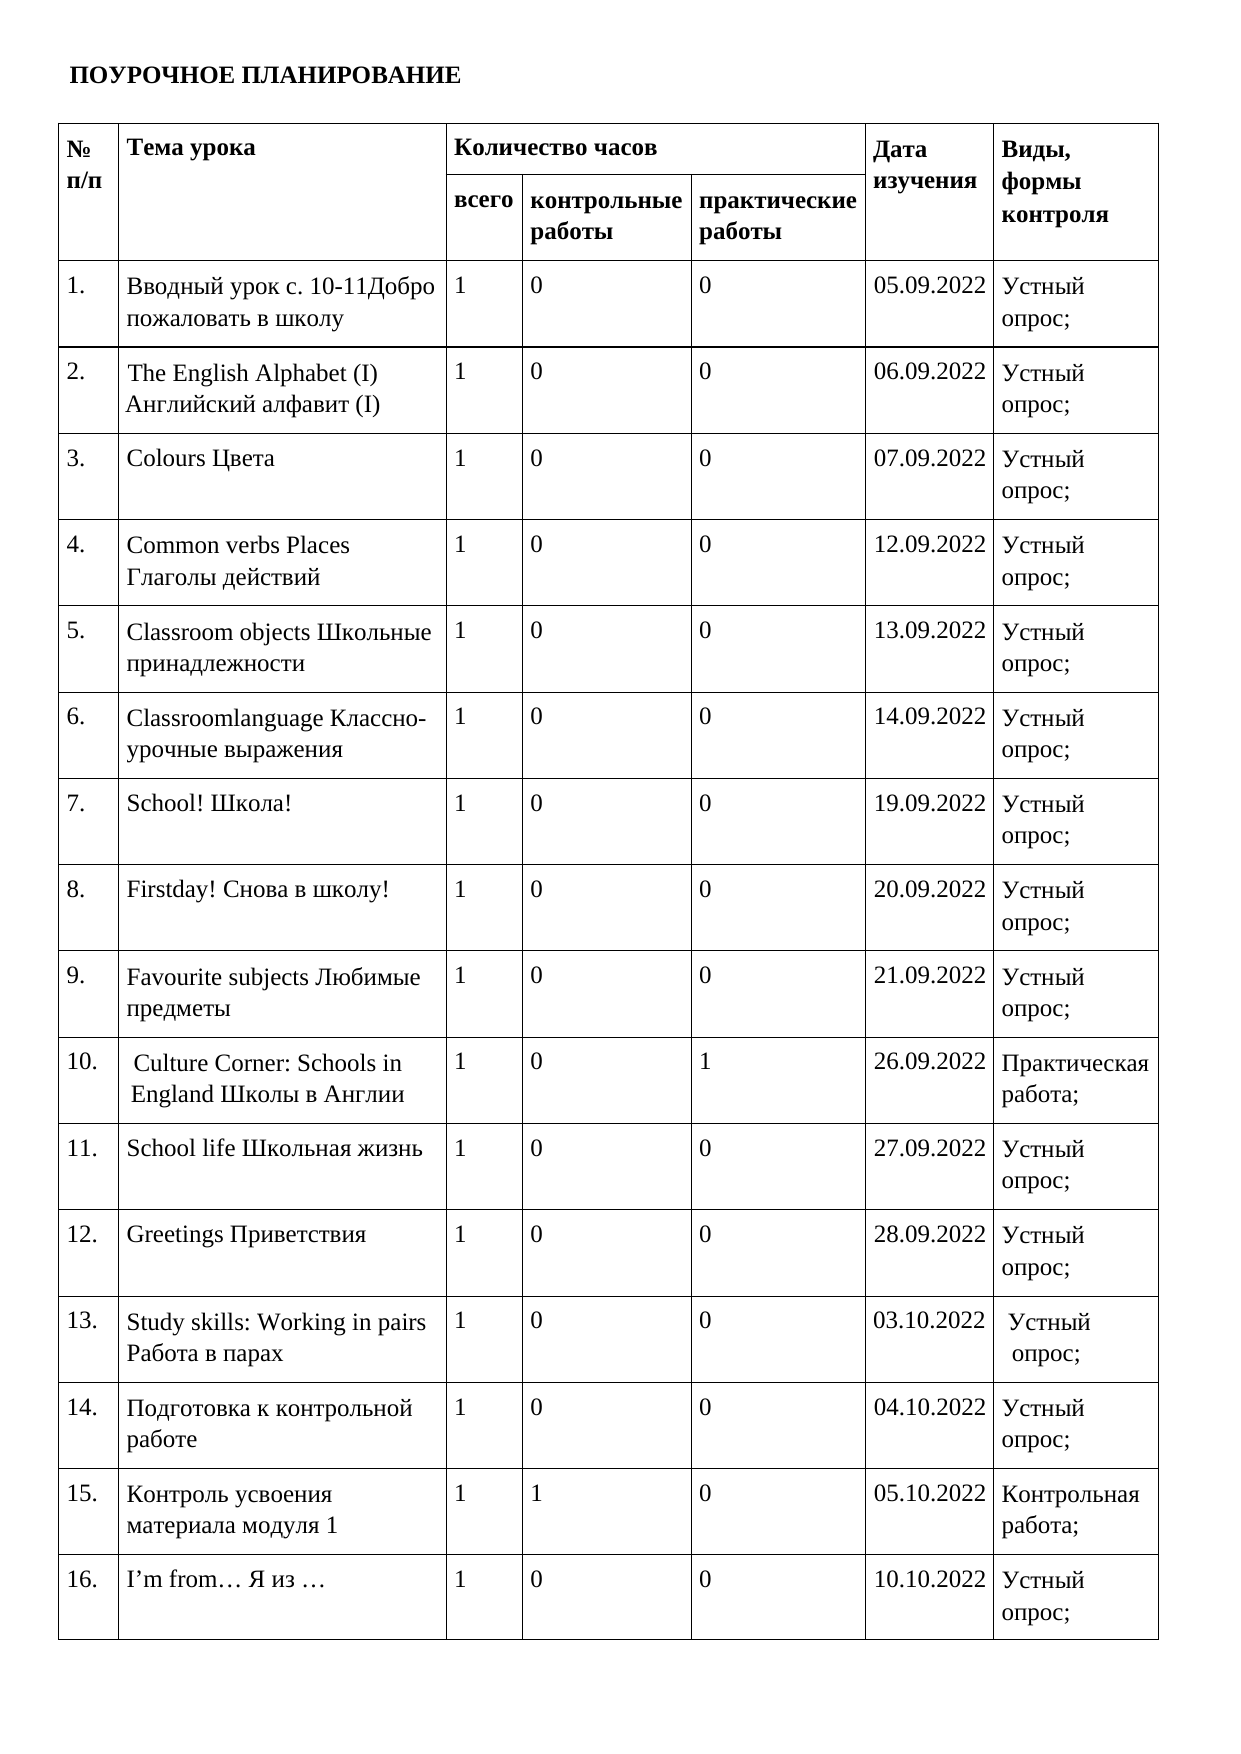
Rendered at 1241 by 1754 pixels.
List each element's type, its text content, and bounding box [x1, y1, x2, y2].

table_header № п/п [59, 124, 118, 260]
table_cell 1. [59, 261, 118, 346]
text ПОУРОЧНОЕ ПЛАНИРОВАНИЕ [69, 62, 1172, 89]
table_cell 0 [692, 520, 865, 605]
table_cell 1 [447, 1124, 522, 1209]
table_cell 11. [59, 1124, 118, 1209]
table_cell Устный опрос; [994, 1124, 1158, 1209]
table_cell 1 [447, 1297, 522, 1382]
table_cell 0 [692, 1297, 865, 1382]
table_cell 0 [523, 606, 691, 692]
table_cell 0 [523, 1297, 691, 1382]
table_cell 0 [692, 1124, 865, 1209]
table_cell 1 [447, 951, 522, 1037]
table_cell 0 [692, 261, 865, 346]
table_cell 0 [692, 348, 865, 433]
table_cell 13.09.2022 [866, 606, 993, 692]
table_cell Colours Цвета [119, 434, 446, 519]
table_cell Common verbs Places Глаголы действий [119, 520, 446, 605]
table_cell 0 [692, 865, 865, 950]
table_cell 0 [523, 1383, 691, 1468]
table_cell School! Школа! [119, 779, 446, 864]
table_cell 05.10.2022 [866, 1469, 993, 1554]
table_cell 1 [447, 1383, 522, 1468]
table_cell 1 [447, 261, 522, 346]
table_cell 0 [692, 1469, 865, 1554]
table_cell 0 [692, 434, 865, 519]
table_cell Classroom objects Школьные принадлежности [119, 606, 446, 692]
table_cell 1 [447, 693, 522, 778]
table_cell 10. [59, 1038, 118, 1123]
table_cell Favourite subjects Любимые предметы [119, 951, 446, 1037]
table_cell 0 [692, 606, 865, 692]
table_cell 2. [59, 348, 118, 433]
table_cell 1 [692, 1038, 865, 1123]
table_cell Контроль усвоения материала модуля 1 [119, 1469, 446, 1554]
table_cell 0 [523, 1038, 691, 1123]
table_cell 1 [447, 1555, 522, 1638]
table_cell контрольные работы [523, 175, 691, 260]
table_cell 16. [59, 1555, 118, 1638]
table_cell Устный опрос; [994, 1297, 1158, 1382]
table_cell 0 [523, 1124, 691, 1209]
table_cell 0 [523, 348, 691, 433]
table_header Виды, формы контроля [994, 124, 1158, 260]
table_cell Практическая работа; [994, 1038, 1158, 1123]
table_cell Устный опрос; [994, 951, 1158, 1037]
table_cell 3. [59, 434, 118, 519]
table_header Тема урока [119, 124, 446, 260]
table_cell 19.09.2022 [866, 779, 993, 864]
table_cell Устный опрос; [994, 1383, 1158, 1468]
table_cell 27.09.2022 [866, 1124, 993, 1209]
table_cell 0 [523, 520, 691, 605]
table_cell Устный опрос; [994, 779, 1158, 864]
table_cell Устный опрос; [994, 606, 1158, 692]
table_cell Study skills: Working in pairs Работа в парах [119, 1297, 446, 1382]
table_cell School life Школьная жизнь [119, 1124, 446, 1209]
table_cell 0 [523, 434, 691, 519]
table_cell Устный опрос; [994, 520, 1158, 605]
table_cell 0 [523, 865, 691, 950]
table_cell 15. [59, 1469, 118, 1554]
table_cell 1 [447, 434, 522, 519]
table_cell Устный опрос; [994, 865, 1158, 950]
table_cell 14.09.2022 [866, 693, 993, 778]
table_cell Подготовка к контрольной работе [119, 1383, 446, 1468]
table_cell Устный опрос; [994, 693, 1158, 778]
table_cell Culture Corner: Schools in England Школы в Англии [119, 1038, 446, 1123]
table_cell Greetings Приветствия [119, 1210, 446, 1296]
table_cell Classroomlanguage Классно-урочные выражения [119, 693, 446, 778]
table_cell 0 [692, 779, 865, 864]
table_cell 1 [447, 520, 522, 605]
table_cell 1 [447, 865, 522, 950]
table_cell 04.10.2022 [866, 1383, 993, 1468]
table_cell 0 [523, 951, 691, 1037]
table_cell 5. [59, 606, 118, 692]
table_cell 1 [447, 1210, 522, 1296]
table_cell Контрольная работа; [994, 1469, 1158, 1554]
table_cell 1 [523, 1469, 691, 1554]
table_cell 0 [692, 1383, 865, 1468]
table_cell 9. [59, 951, 118, 1037]
table_cell 1 [447, 779, 522, 864]
table_cell 6. [59, 693, 118, 778]
table_cell 0 [692, 693, 865, 778]
table_cell Устный опрос; [994, 1555, 1158, 1638]
table_cell 28.09.2022 [866, 1210, 993, 1296]
table_cell 26.09.2022 [866, 1038, 993, 1123]
table_cell 0 [523, 261, 691, 346]
table_cell Устный опрос; [994, 261, 1158, 346]
table_cell 0 [692, 1555, 865, 1638]
table_cell 13. [59, 1297, 118, 1382]
table_cell 1 [447, 1469, 522, 1554]
table_cell 0 [523, 1210, 691, 1296]
table_cell 1 [447, 348, 522, 433]
table_cell 12.09.2022 [866, 520, 993, 605]
table_cell Вводный урок с. 10-11Добро пожаловать в школу [119, 261, 446, 346]
table_cell 03.10.2022 [866, 1297, 993, 1382]
table_cell 20.09.2022 [866, 865, 993, 950]
table_cell 1 [447, 1038, 522, 1123]
table_cell I’m from… Я из … [119, 1555, 446, 1638]
table_cell 0 [692, 951, 865, 1037]
table_cell 14. [59, 1383, 118, 1468]
table_cell 7. [59, 779, 118, 864]
table_cell 10.10.2022 [866, 1555, 993, 1638]
table_cell Firstday! Снова в школу! [119, 865, 446, 950]
table_cell 12. [59, 1210, 118, 1296]
table_cell Устный опрос; [994, 434, 1158, 519]
table_cell 4. [59, 520, 118, 605]
table_cell 8. [59, 865, 118, 950]
table_header Количество часов [447, 124, 865, 174]
table_cell 07.09.2022 [866, 434, 993, 519]
table_cell 1 [447, 606, 522, 692]
table_cell The English Alphabet (I) Английский алфавит (I) [119, 348, 446, 433]
table_cell 21.09.2022 [866, 951, 993, 1037]
table_cell 05.09.2022 [866, 261, 993, 346]
table_cell практические работы [692, 175, 865, 260]
table_header Дата изучения [866, 124, 993, 260]
table_cell 0 [523, 1555, 691, 1638]
table_cell 0 [692, 1210, 865, 1296]
table_cell 0 [523, 779, 691, 864]
table_cell 0 [523, 693, 691, 778]
table_cell всего [447, 175, 522, 260]
table_cell Устный опрос; [994, 1210, 1158, 1296]
table_cell Устный опрос; [994, 348, 1158, 433]
table_cell 06.09.2022 [866, 348, 993, 433]
